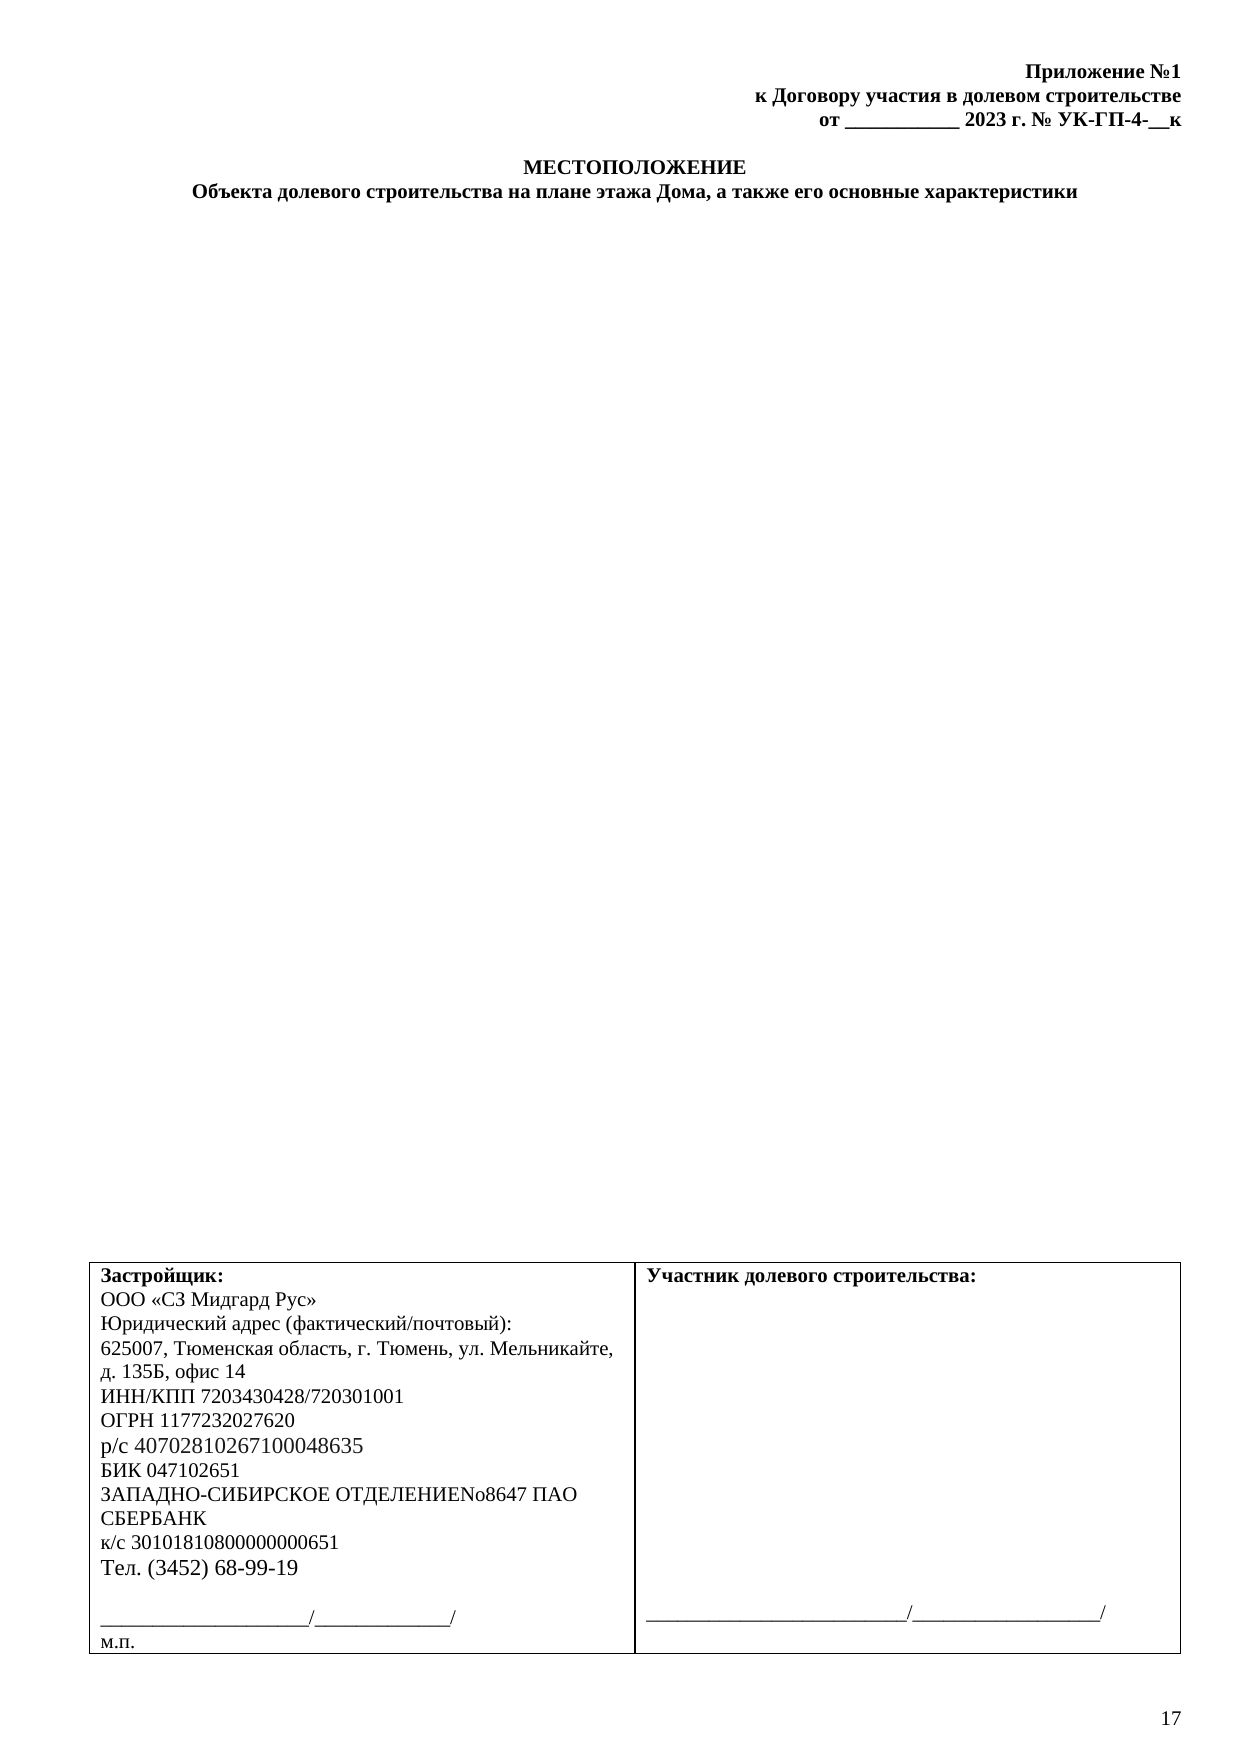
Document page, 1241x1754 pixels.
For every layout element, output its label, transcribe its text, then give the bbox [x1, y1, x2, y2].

table_header Участник долевого строительства: _________________________/__________________/ [636, 1263, 1180, 1653]
text Приложение №1 [89, 59, 1181, 83]
text Объекта долевого строительства на плане этажа Дома, а также его основные характеристики [89, 179, 1181, 203]
text МЕСТОПОЛОЖЕНИЕ [89, 155, 1181, 179]
text от ___________ 2023 г. № УК-ГП-4-__к [89, 107, 1181, 131]
text к Договору участия в долевом строительстве [89, 83, 1181, 107]
table_header Застройщик: ООО «СЗ Мидгард Рус» Юридический адрес (фактический/почтовый): 625007, Тюменская область, г. Тюмень, ул. Мельникайте, д. 135Б, офис 14 ИНН/КПП 7203430428/720301001 ОГРН 1177232027620 р/с 40702810267100048635 БИК 047102651 ЗАПАДНО-СИБИРСКОЕ ОТДЕЛЕНИЕNo8647 ПАО СБЕРБАНК к/с 30101810800000000651 Тел. (3452) 68-99-19 ____________________/_____________/ м.п. [90, 1263, 634, 1653]
